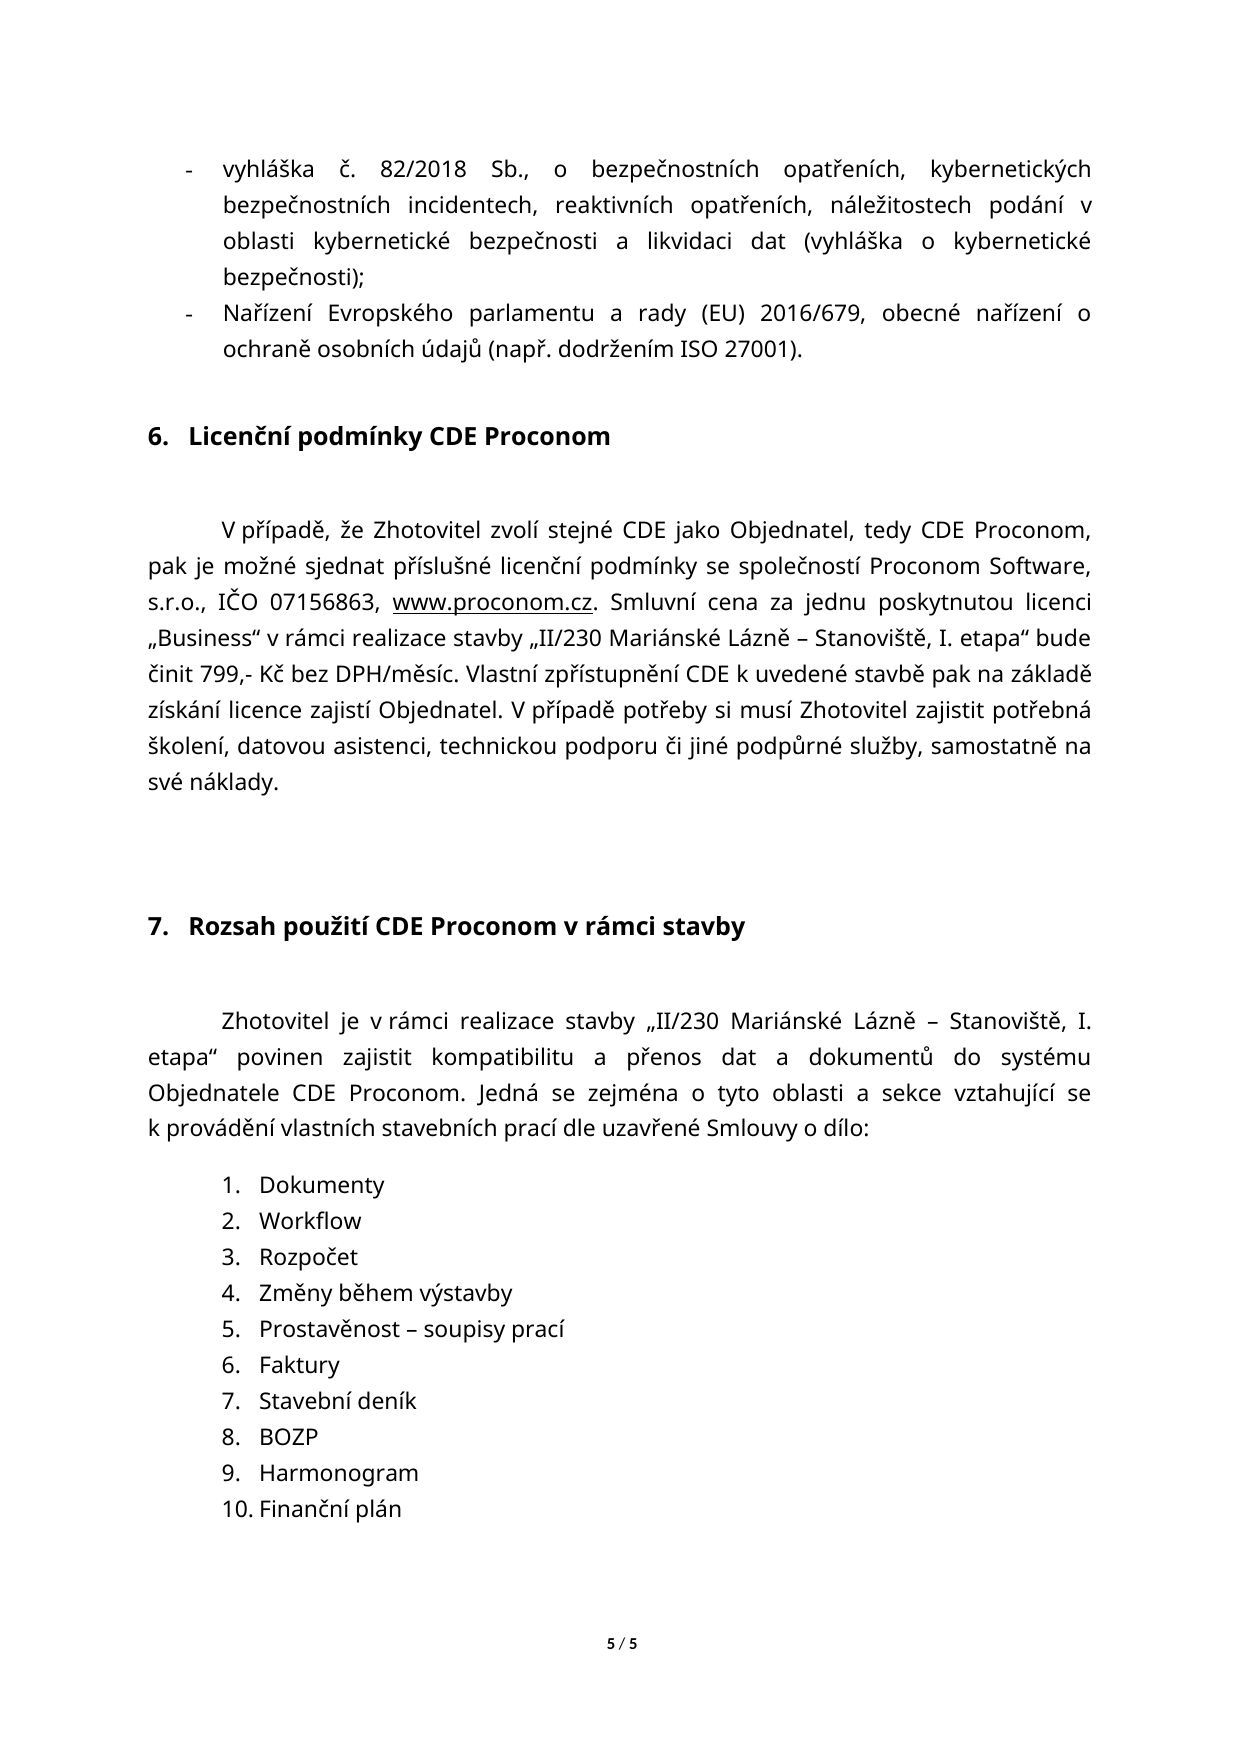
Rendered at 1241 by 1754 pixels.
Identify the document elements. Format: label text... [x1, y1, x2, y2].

list Workflow [221, 1205, 583, 1236]
list Nařízení Evropského parlamentu a rady (EU) 2016/679, obecné nařízení o ochraně osobních údajů (např. dodržením ISO 27001). [185, 297, 1093, 364]
list Finanční plán [221, 1493, 583, 1524]
list Dokumenty [221, 1169, 583, 1200]
list Stavební deník [221, 1385, 583, 1416]
list Prostavěnost – soupisy prací [221, 1313, 583, 1344]
subtitle 6. Licenční podmínky CDE Proconom [148, 418, 1093, 452]
text Zhotovitel je v rámci realizace stavby „II/230 Mariánské Lázně – Stanoviště, I. etapa“ povinen zajistit kompatibilitu a přenos dat a dokumentů do systému Objednatele CDE Proconom. Jedná se zejména o tyto oblasti a sekce vztahující se k provádění vlastních stavebních prací dle uzavřené Smlouvy o dílo: [148, 1004, 1093, 1144]
list Změny během výstavby [221, 1277, 583, 1308]
text V případě, že Zhotovitel zvolí stejné CDE jako Objednatel, tedy CDE Proconom, pak je možné sjednat příslušné licenční podmínky se společností Proconom Software, s.r.o., IČO 07156863, www.proconom.cz. Smluvní cena za jednu poskytnutou licenci „Business“ v rámci realizace stavby „II/230 Mariánské Lázně – Stanoviště, I. etapa“ bude činit 799,- Kč bez DPH/měsíc. Vlastní zpřístupnění CDE k uvedené stavbě pak na základě získání licence zajistí Objednatel. V případě potřeby si musí Zhotovitel zajistit potřebná školení, datovou asistenci, technickou podporu či jiné podpůrné služby, samostatně na své náklady. [148, 514, 1093, 797]
list BOZP [221, 1421, 583, 1452]
list Rozpočet [221, 1241, 583, 1272]
list Faktury [221, 1349, 583, 1380]
list Harmonogram [221, 1457, 583, 1488]
list vyhláška č. 82/2018 Sb., o bezpečnostních opatřeních, kybernetických bezpečnostních incidentech, reaktivních opatřeních, náležitostech podání v oblasti kybernetické bezpečnosti a likvidaci dat (vyhláška o kybernetické bezpečnosti); [185, 153, 1093, 292]
subtitle 7. Rozsah použití CDE Proconom v rámci stavby [148, 909, 1093, 943]
